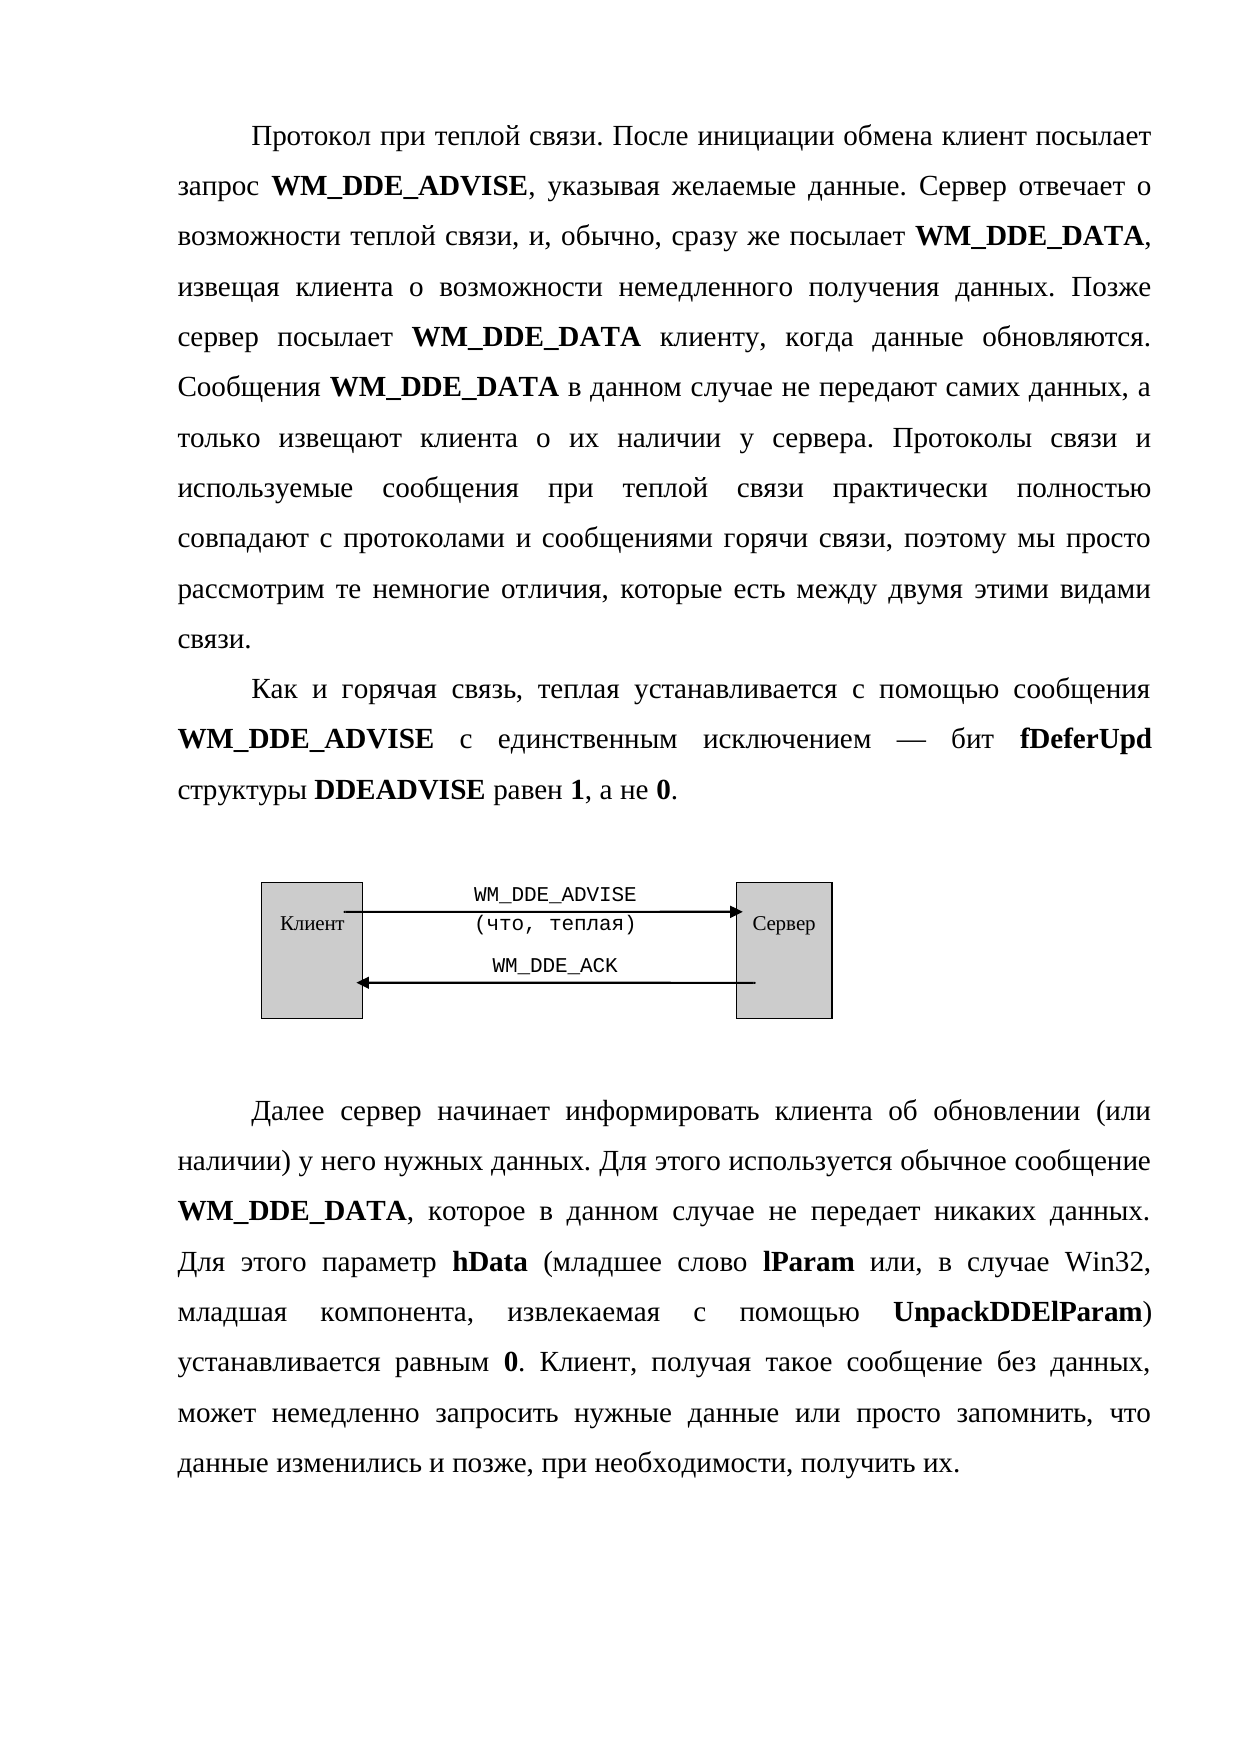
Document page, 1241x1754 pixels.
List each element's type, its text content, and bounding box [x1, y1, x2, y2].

text Протокол при теплой связи. После инициации обмена клиент посылает запрос WM_DDE_ADVISE, указывая желаемые данные. Сервер отвечает о возможности теплой связи, и, обычно, сразу же посылает WM_DDE_DATA, извещая клиента о возможности немедленного получения данных. Позже сервер посылает WM_DDE_DATA клиенту, когда данные обновляются. Сообщения WM_DDE_DATA в данном случае не передают самих данных, а только извещают клиента о их наличии у сервера. Протоколы связи и используемые сообщения при теплой связи практически полностью совпадают с протоколами и сообщениями горячи связи, поэтому мы просто рассмотрим те немногие отличия, которые есть между двумя этими видами связи. [177, 118, 1152, 655]
text Как и горячая связь, теплая устанавливается с помощью сообщения WM_DDE_ADVISE с единственным исключением — бит fDeferUpd структуры DDEADVISE равен 1, а не 0. [177, 672, 1152, 806]
text Далее сервер начинает информировать клиента об обновлении (или наличии) у него нужных данных. Для этого используется обычное сообщение WM_DDE_DATA, которое в данном случае не передает никаких данных. Для этого параметр hData (младшее слово lParam или, в случае Win32, младшая компонента, извлекаемая с помощью UnpackDDElParam) устанавливается равным 0. Клиент, получая такое сообщение без данных, может немедленно запросить нужные данные или просто запомнить, что данные изменились и позже, при необходимости, получить их. [177, 1093, 1152, 1479]
